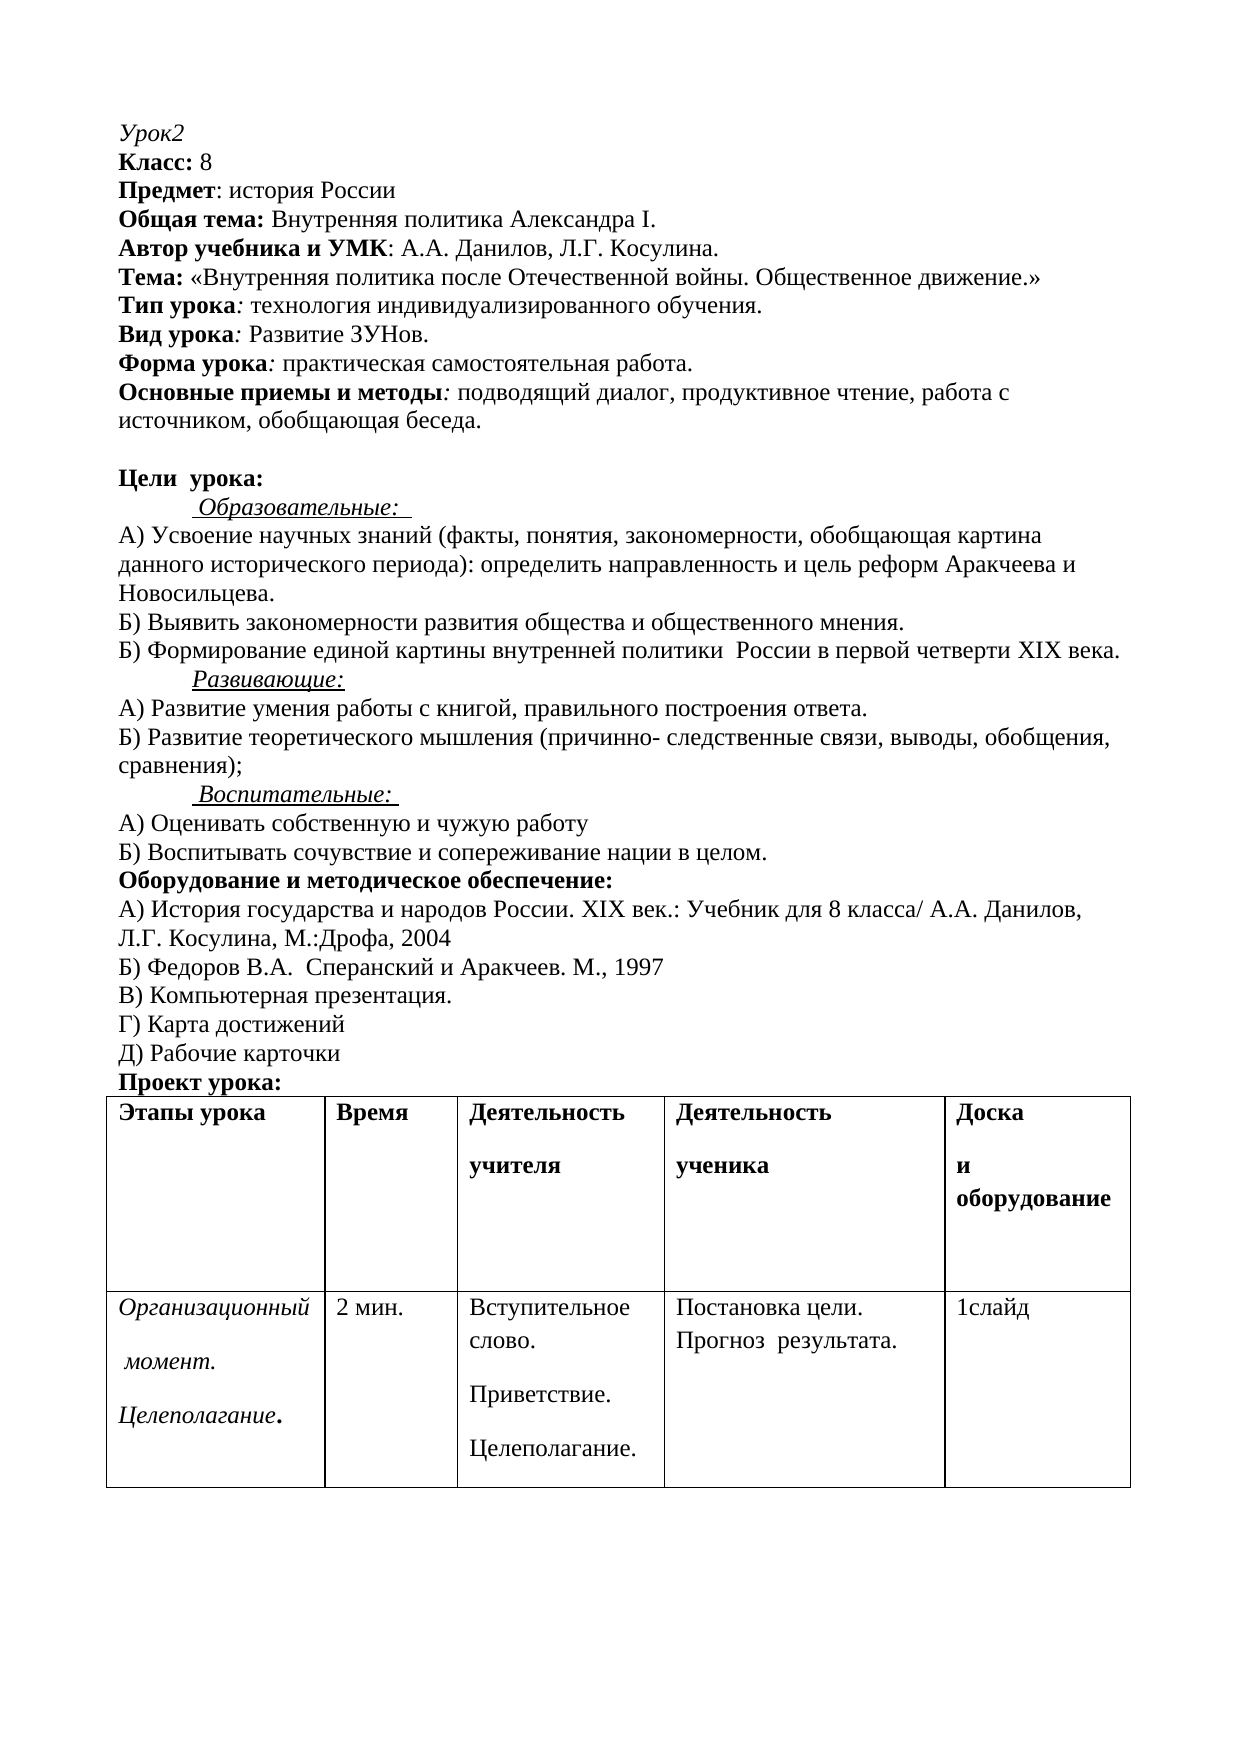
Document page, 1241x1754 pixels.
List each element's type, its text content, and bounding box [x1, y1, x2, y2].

text Вид урока: Развитие ЗУНов. [118, 319, 1122, 348]
text Б) Выявить закономерности развития общества и общественного мнения. [118, 607, 1122, 636]
text Г) Карта достижений [118, 1009, 1122, 1038]
text Б) Воспитывать сочувствие и сопереживание нации в целом. [118, 837, 1122, 866]
text Общая тема: Внутренняя политика Александра I. [118, 204, 1122, 233]
text А) История государства и народов России. XIX век.: Учебник для 8 класса/ А.А. Данилов, Л.Г. Косулина, М.:Дрофа, 2004 [118, 894, 1122, 952]
text Предмет: история России [118, 176, 1122, 204]
text А) Усвоение научных знаний (факты, понятия, закономерности, обобщающая картина данного исторического периода): определить направленность и цель реформ Аракчеева и Новосильцева. [118, 521, 1122, 607]
text Урок2 [118, 118, 1122, 147]
text Форма урока: практическая самостоятельная работа. [118, 348, 1122, 377]
table_cell Вступительное слово. Приветствие. Целеполагание. [458, 1292, 664, 1487]
text Б) Федоров В.А. Сперанский и Аракчеев. М., 1997 [118, 952, 1122, 981]
table_cell Организационный момент. Целеполагание. [107, 1292, 324, 1487]
text Оборудование и методическое обеспечение: [118, 866, 1122, 894]
table_cell 2 мин. [326, 1292, 457, 1487]
text Развивающие: А) Развитие умения работы с книгой, правильного построения ответа. [118, 664, 1122, 722]
table_header Время [326, 1097, 457, 1291]
text Основные приемы и методы: подводящий диалог, продуктивное чтение, работа с источником, обобщающая беседа. [118, 377, 1122, 434]
table_cell 1слайд [946, 1292, 1130, 1487]
table_header Доска и оборудование [946, 1097, 1130, 1291]
text А) Оценивать собственную и чужую работу [118, 808, 1122, 837]
text Тема: «Внутренняя политика после Отечественной войны. Общественное движение.» [118, 262, 1122, 291]
table_header Этапы урока [107, 1097, 324, 1291]
text Д) Рабочие карточки [118, 1038, 1122, 1067]
text Б) Развитие теоретического мышления (причинно- следственные связи, выводы, обобщения, сравнения); [118, 722, 1122, 779]
text В) Компьютерная презентация. [118, 981, 1122, 1009]
text Автор учебника и УМК: А.А. Данилов, Л.Г. Косулина. [118, 233, 1122, 262]
text Цели урока: [118, 463, 1122, 492]
text Тип урока: технология индивидуализированного обучения. [118, 291, 1122, 319]
table_header Деятельность ученика [665, 1097, 944, 1291]
table_header Деятельность учителя [458, 1097, 664, 1291]
table_cell Постановка цели. Прогноз результата. [665, 1292, 944, 1487]
text Образовательные: [118, 492, 1122, 521]
text Проект урока: [118, 1067, 1122, 1096]
text Класс: 8 [118, 147, 1122, 176]
text Воспитательные: [118, 779, 1122, 808]
text Б) Формирование единой картины внутренней политики России в первой четверти XIX века. [118, 636, 1122, 664]
